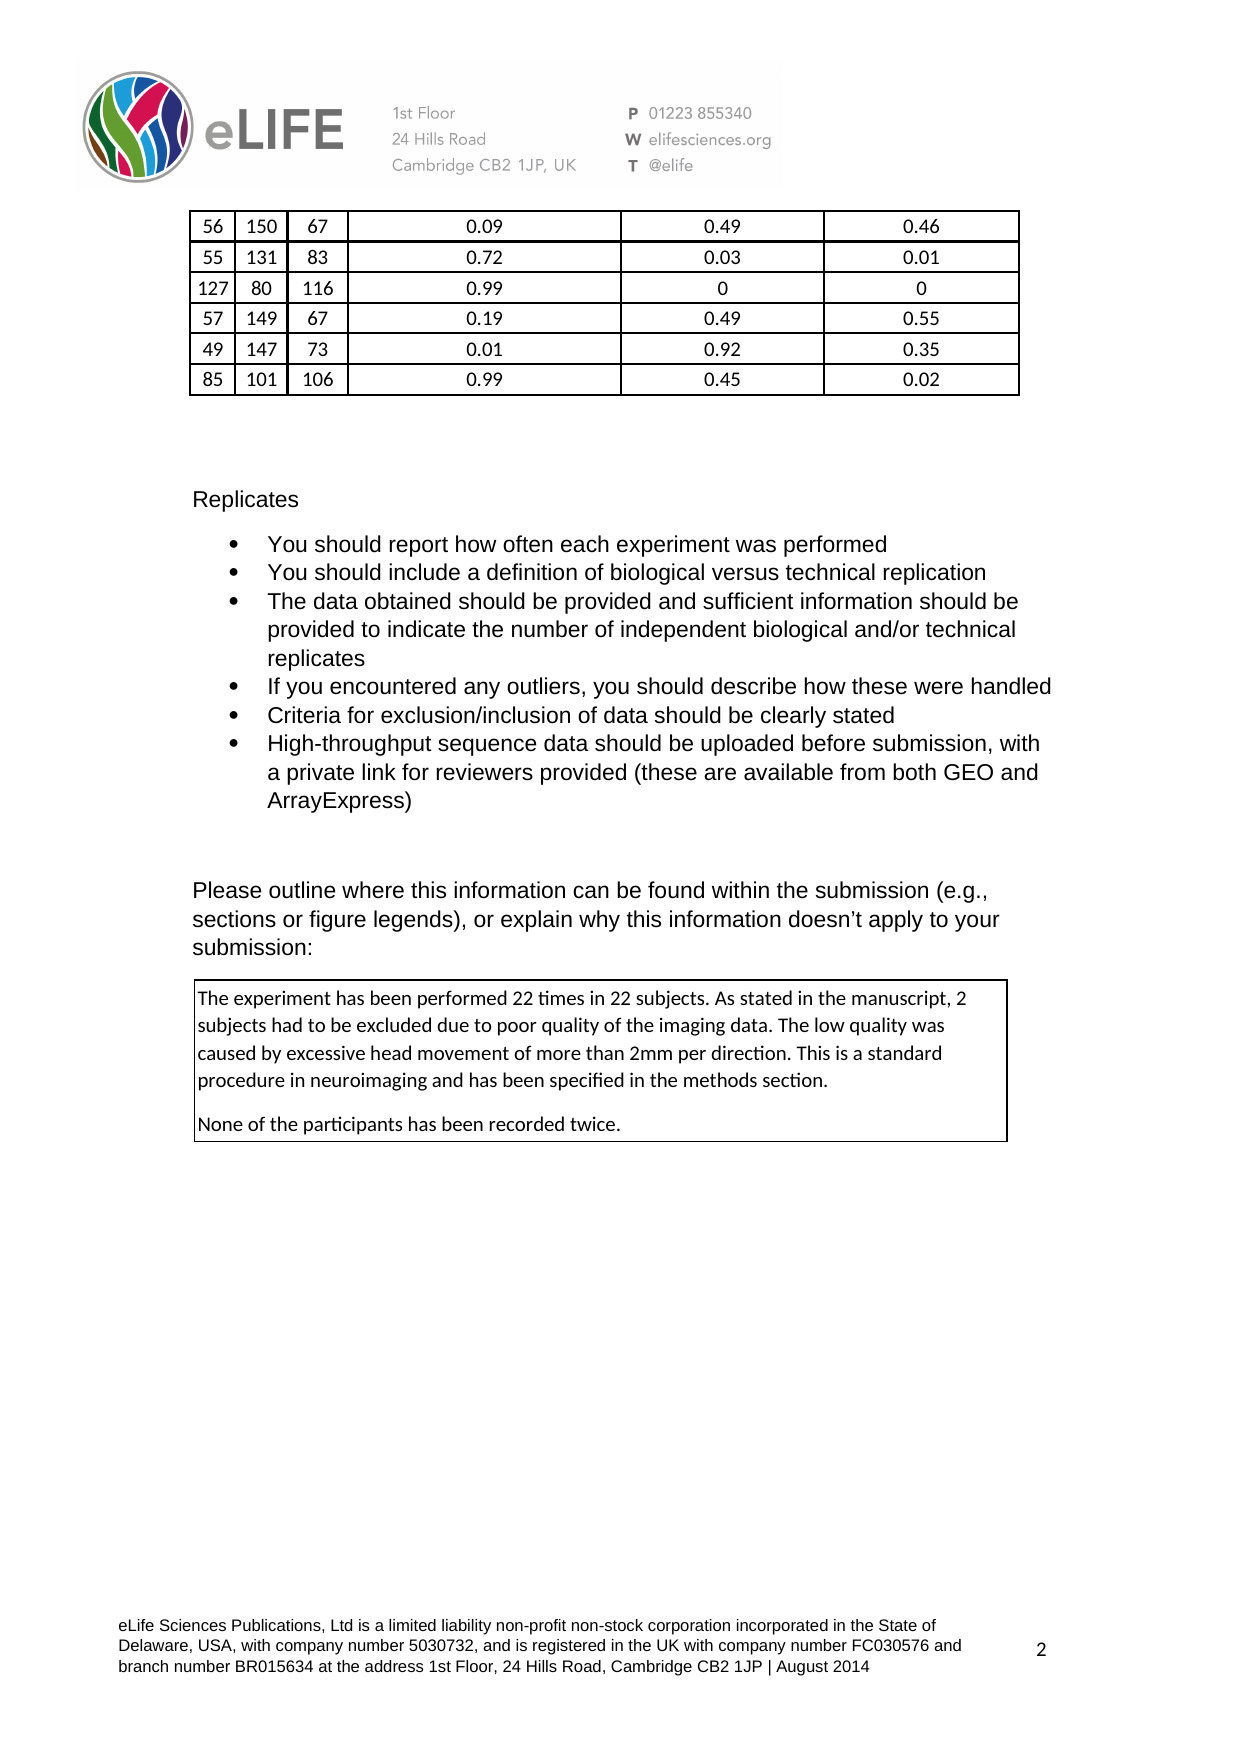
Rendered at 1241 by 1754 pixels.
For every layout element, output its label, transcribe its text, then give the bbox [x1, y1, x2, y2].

table_cell 0.49 [622, 212, 823, 240]
table_cell 0.35 [825, 334, 1018, 363]
table_cell 73 [289, 334, 347, 363]
table_cell 0.46 [825, 212, 1018, 240]
list The data obtained should be provided and sufficient information should be provided to indicate the number of independent biological and/or technical replicates [229, 588, 1053, 671]
table_cell 49 [191, 334, 234, 363]
list Criteria for exclusion/inclusion of data should be clearly stated [229, 702, 1053, 728]
table_cell 85 [191, 365, 234, 393]
table_cell 0.72 [349, 243, 620, 271]
table_cell 57 [191, 304, 234, 332]
table_cell 101 [236, 365, 286, 393]
table_cell 55 [191, 243, 234, 271]
table_cell 106 [289, 365, 347, 393]
table_cell 0.19 [349, 304, 620, 332]
table_cell 149 [236, 304, 286, 332]
table_cell 0.99 [349, 365, 620, 393]
table_cell 0.55 [825, 304, 1018, 332]
table_cell 0.92 [622, 334, 823, 363]
table_cell 80 [236, 273, 286, 302]
text None of the participants has been recorded twice. [195, 1109, 1006, 1139]
table_cell 0.99 [349, 273, 620, 302]
table_cell 56 [191, 212, 234, 240]
table_cell 131 [236, 243, 286, 271]
table_cell 0.09 [349, 212, 620, 240]
table_cell 116 [289, 273, 347, 302]
table_cell 67 [289, 212, 347, 240]
text Please outline where this information can be found within the submission (e.g., sections or figure legends), or explain why this information doesn’t apply to your submission: [192, 877, 1053, 960]
table_cell 0 [825, 273, 1018, 302]
text Replicates [192, 486, 1053, 512]
table_cell 0.01 [825, 243, 1018, 271]
table_cell 0.49 [622, 304, 823, 332]
text The experiment has been performed 22 times in 22 subjects. As stated in the manuscript, 2 subjects had to be excluded due to poor quality of the imaging data. The low quality was caused by excessive head movement of more than 2mm per direction. This is a standard procedure in neuroimaging and has been specified in the methods section. [195, 983, 1006, 1092]
table_cell 150 [236, 212, 286, 240]
table_cell 127 [191, 273, 234, 302]
table_cell 0 [622, 273, 823, 302]
table_cell 0.02 [825, 365, 1018, 393]
table_cell 0.03 [622, 243, 823, 271]
table_cell 83 [289, 243, 347, 271]
table_cell 147 [236, 334, 286, 363]
table_cell 67 [289, 304, 347, 332]
list If you encountered any outliers, you should describe how these were handled [229, 673, 1053, 699]
table_cell 0.45 [622, 365, 823, 393]
picture [73, 59, 784, 191]
list High-throughput sequence data should be uploaded before submission, with a private link for reviewers provided (these are available from both GEO and ArrayExpress) [229, 730, 1053, 813]
table_cell 0.01 [349, 334, 620, 363]
list You should report how often each experiment was performed [229, 531, 1053, 557]
list You should include a definition of biological versus technical replication [229, 559, 1053, 586]
